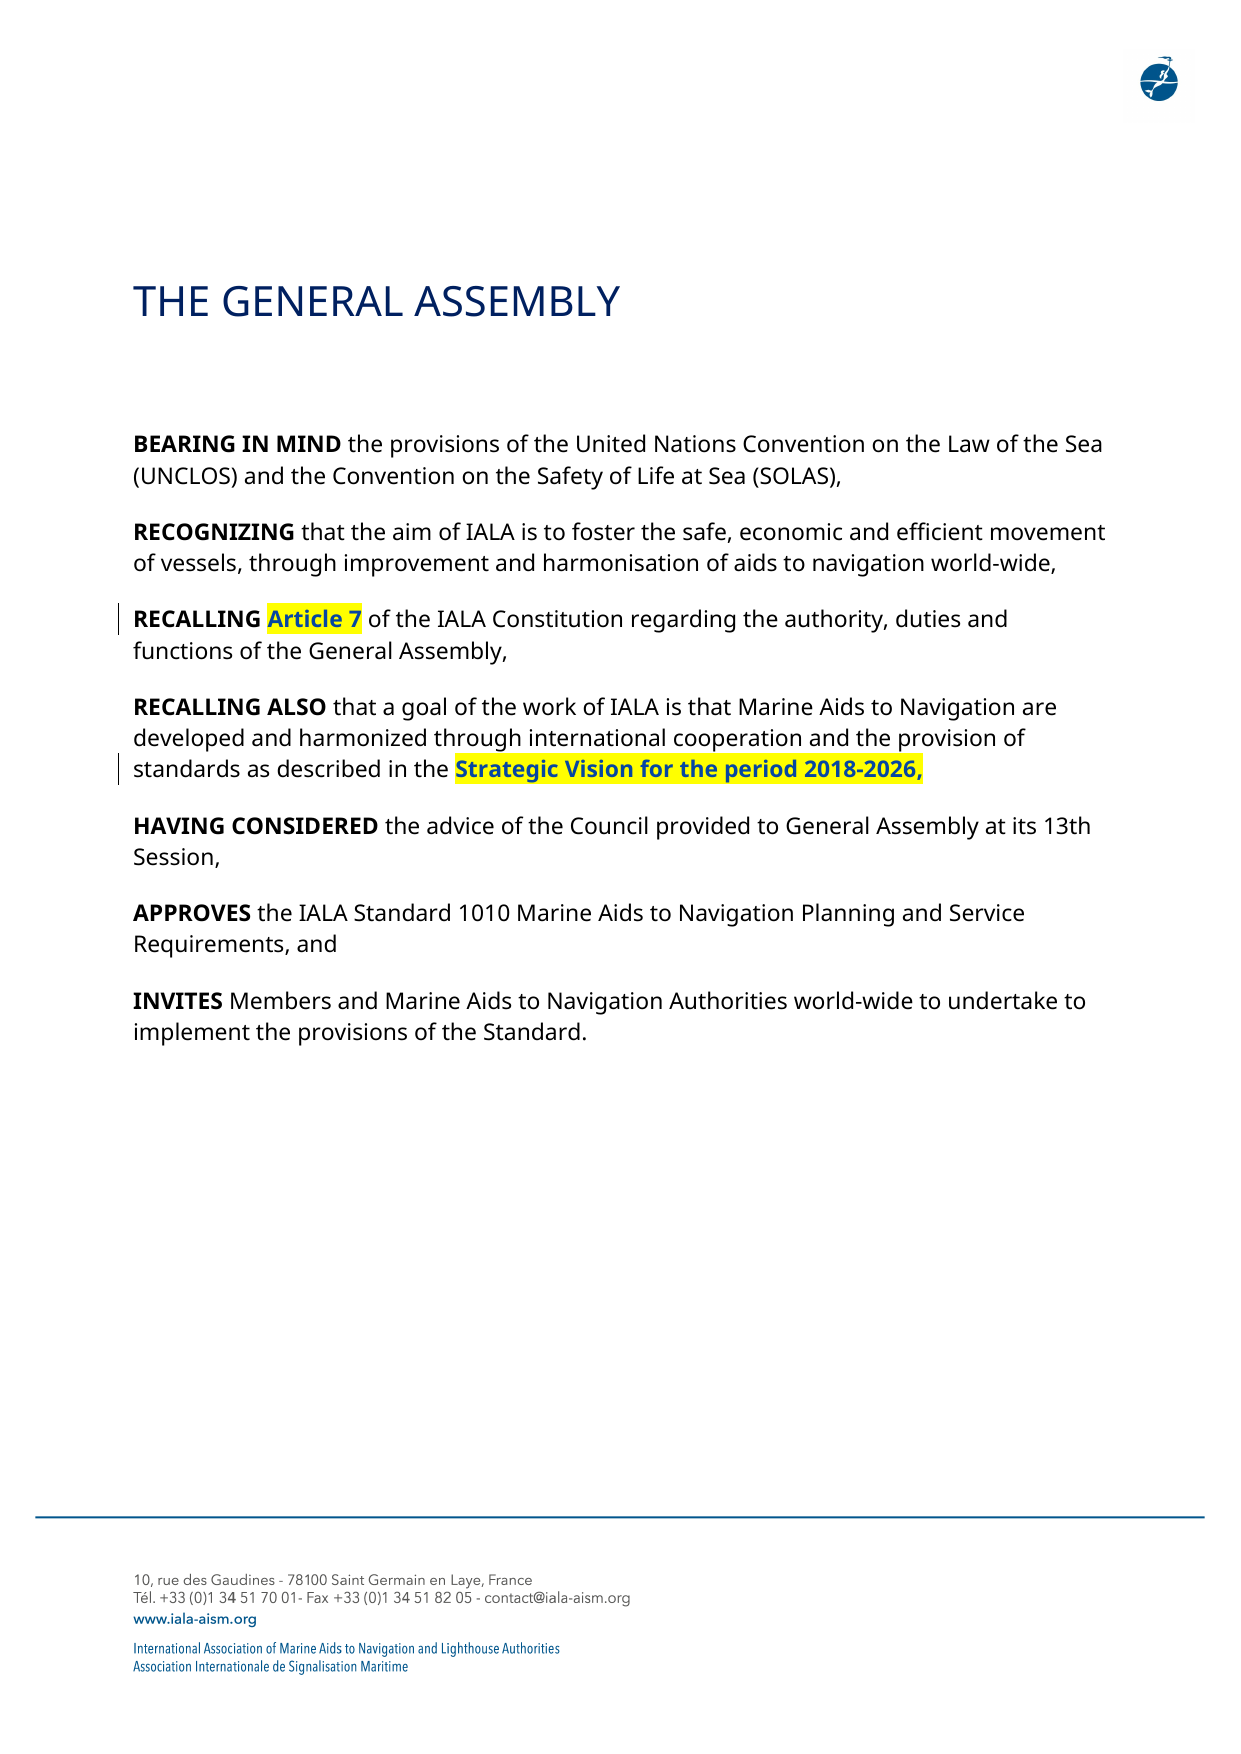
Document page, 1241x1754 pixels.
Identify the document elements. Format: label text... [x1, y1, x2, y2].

text BEARING IN MIND the provisions of the United Nations Convention on the Law of the Sea (UNCLOS) and the Convention on the Safety of Life at Sea (SOLAS), [133, 428, 1107, 491]
text RECALLING Article 7 of the IALA Constitution regarding the authority, duties and functions of the General Assembly, [133, 603, 1107, 666]
text THE GENERAL ASSEMBLY [133, 272, 1107, 328]
picture [1122, 49, 1196, 123]
picture [127, 1569, 661, 1689]
text INVITES Members and Marine Aids to Navigation Authorities world-wide to undertake to implement the provisions of the Standard. [133, 984, 1107, 1047]
text APPROVES the IALA Standard 1010 Marine Aids to Navigation Planning and Service Requirements, and [133, 897, 1107, 959]
text RECOGNIZING that the aim of IALA is to foster the safe, economic and efficient movement of vessels, through improvement and harmonisation of aids to navigation world-wide, [133, 516, 1107, 578]
text HAVING CONSIDERED the advice of the Council provided to General Assembly at its 13th Session, [133, 809, 1107, 872]
text RECALLING ALSO that a goal of the work of IALA is that Marine Aids to Navigation are developed and harmonized through international cooperation and the provision of standards as described in the Strategic Vision for the period 2018-2026, [133, 691, 1107, 784]
